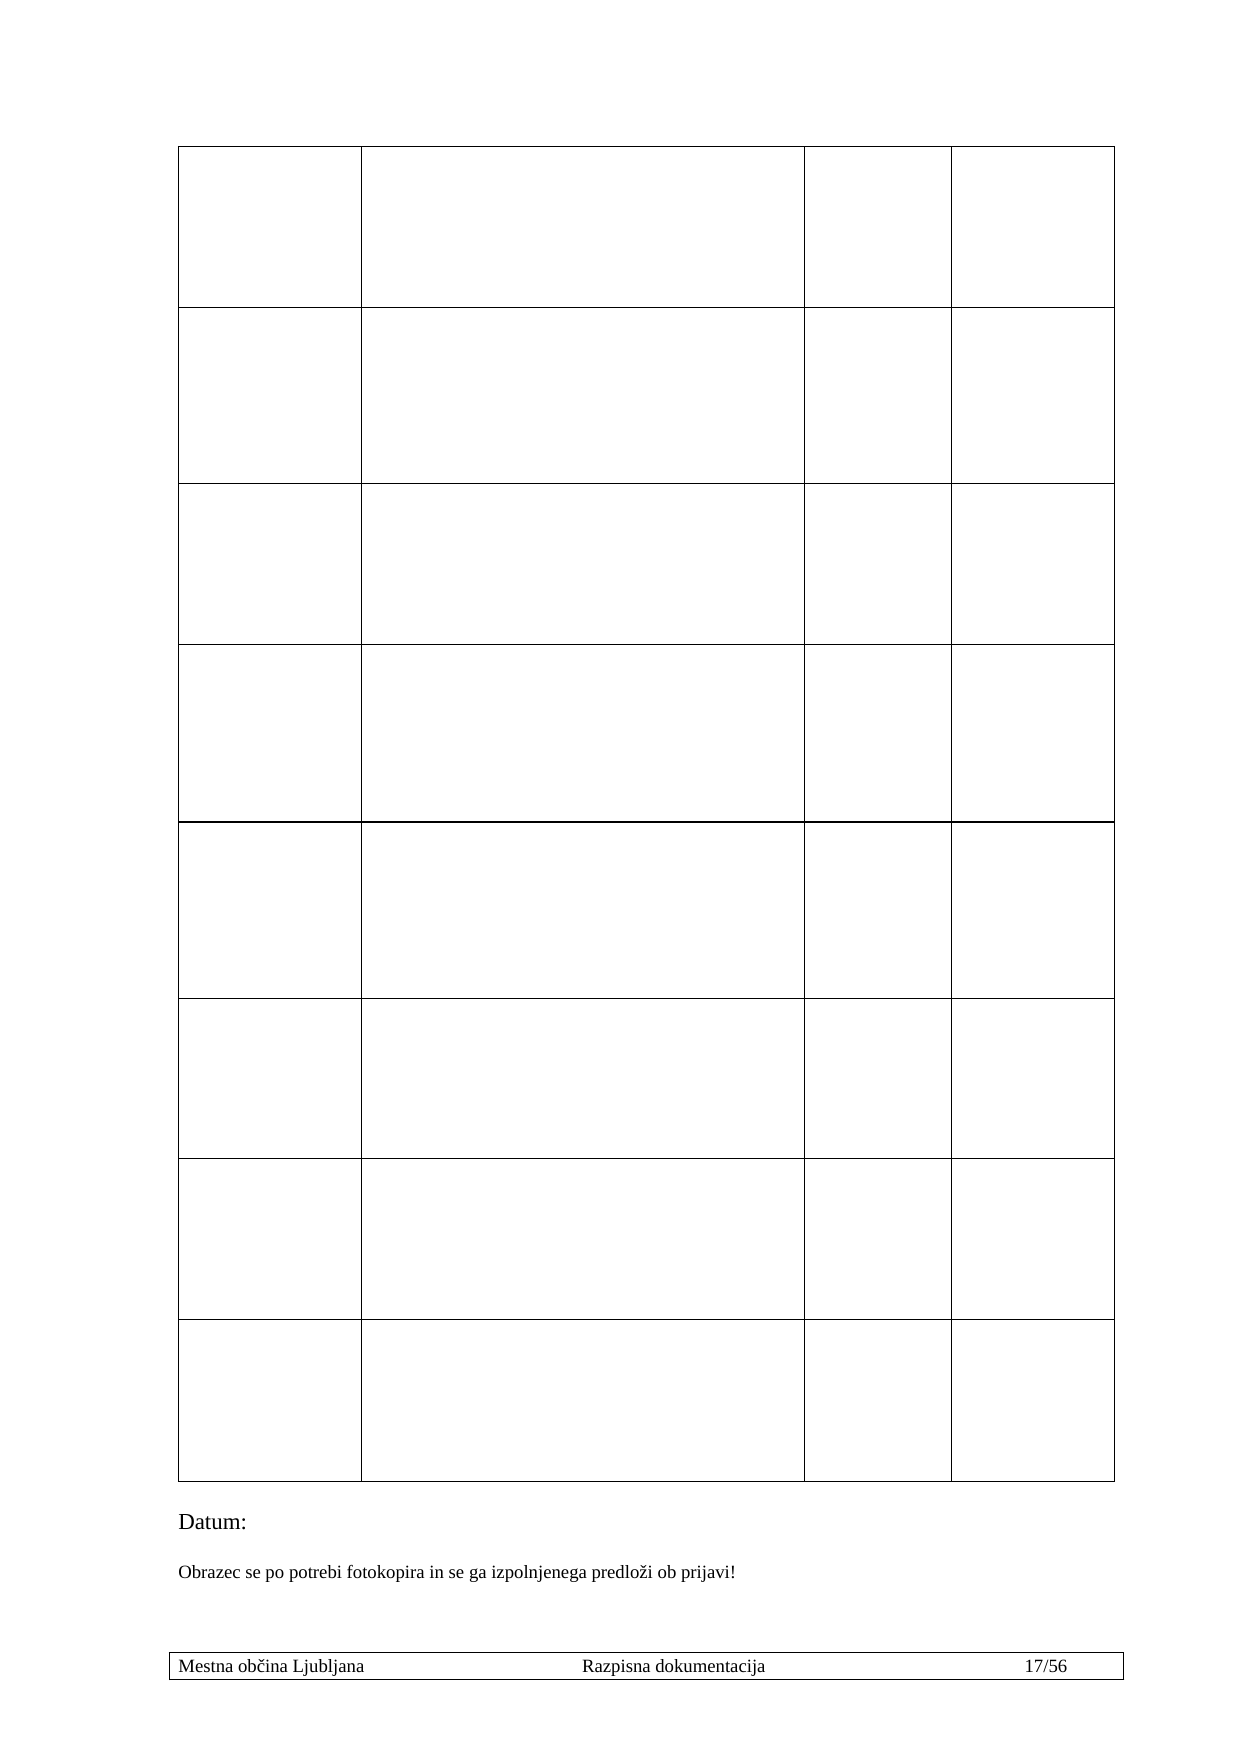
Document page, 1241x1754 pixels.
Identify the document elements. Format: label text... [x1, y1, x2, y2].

table_cell [179, 645, 361, 821]
table_cell [952, 645, 1114, 821]
table_cell [362, 147, 804, 307]
table_cell [362, 1159, 804, 1319]
table_cell [362, 1320, 804, 1481]
table_cell [179, 308, 361, 483]
table_cell [362, 308, 804, 483]
table_cell [805, 1159, 951, 1319]
table_cell [179, 147, 361, 307]
table_cell [952, 1320, 1114, 1481]
table_cell [805, 147, 951, 307]
table_cell [179, 823, 361, 998]
table_cell [952, 147, 1114, 307]
table_cell [805, 823, 951, 998]
table_cell [952, 823, 1114, 998]
table_cell [179, 1320, 361, 1481]
table_cell [179, 999, 361, 1158]
table_cell [805, 645, 951, 821]
table_cell [179, 1159, 361, 1319]
table_cell [952, 1159, 1114, 1319]
table_cell [179, 484, 361, 644]
table_cell [362, 645, 804, 821]
table_cell [362, 999, 804, 1158]
table_cell [805, 484, 951, 644]
table_cell [362, 484, 804, 644]
table_cell [805, 1320, 951, 1481]
table_cell [805, 308, 951, 483]
table_cell [362, 823, 804, 998]
text Datum: [178, 1508, 1115, 1535]
table_cell [952, 308, 1114, 483]
table_cell [952, 484, 1114, 644]
text Obrazec se po potrebi fotokopira in se ga izpolnjenega predloži ob prijavi! [178, 1561, 1115, 1583]
table_cell [952, 999, 1114, 1158]
table_cell [805, 999, 951, 1158]
